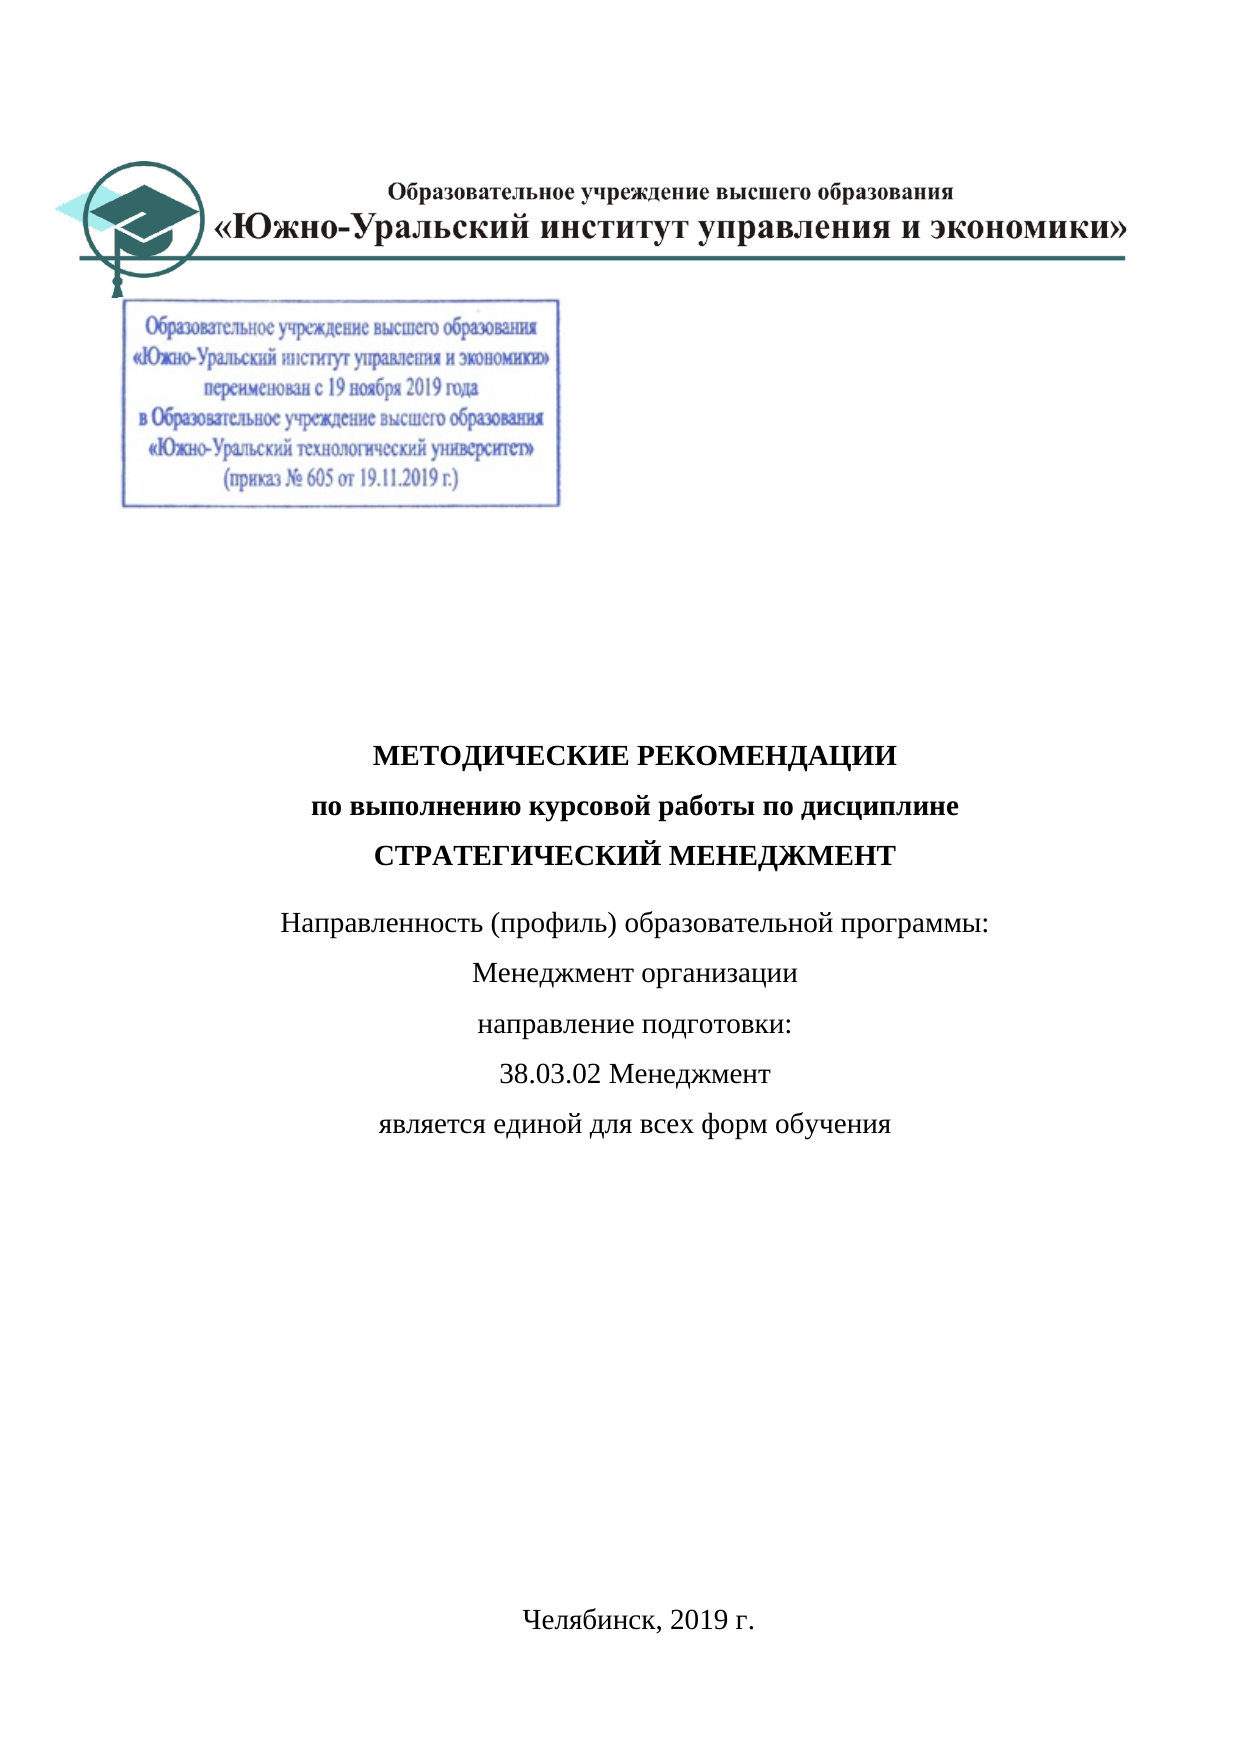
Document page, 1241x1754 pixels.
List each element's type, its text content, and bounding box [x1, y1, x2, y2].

text является единой для всех форм обучения [118, 1107, 1152, 1140]
text 38.03.02 Менеджмент [118, 1056, 1152, 1090]
text МЕТОДИЧЕСКИЕ РЕКОМЕНДАЦИИ [118, 738, 1152, 771]
list Менеджмент организации [118, 956, 1152, 989]
list Направленность (профиль) образовательной программы: [118, 905, 1152, 939]
picture [54, 161, 1127, 512]
text СТРАТЕГИЧЕСКИЙ МЕНЕДЖМЕНТ [118, 838, 1152, 872]
text по выполнению курсовой работы по дисциплине [118, 788, 1152, 822]
text направление подготовки: [118, 1006, 1152, 1039]
text Челябинск, 2019 г. [118, 1602, 1152, 1636]
